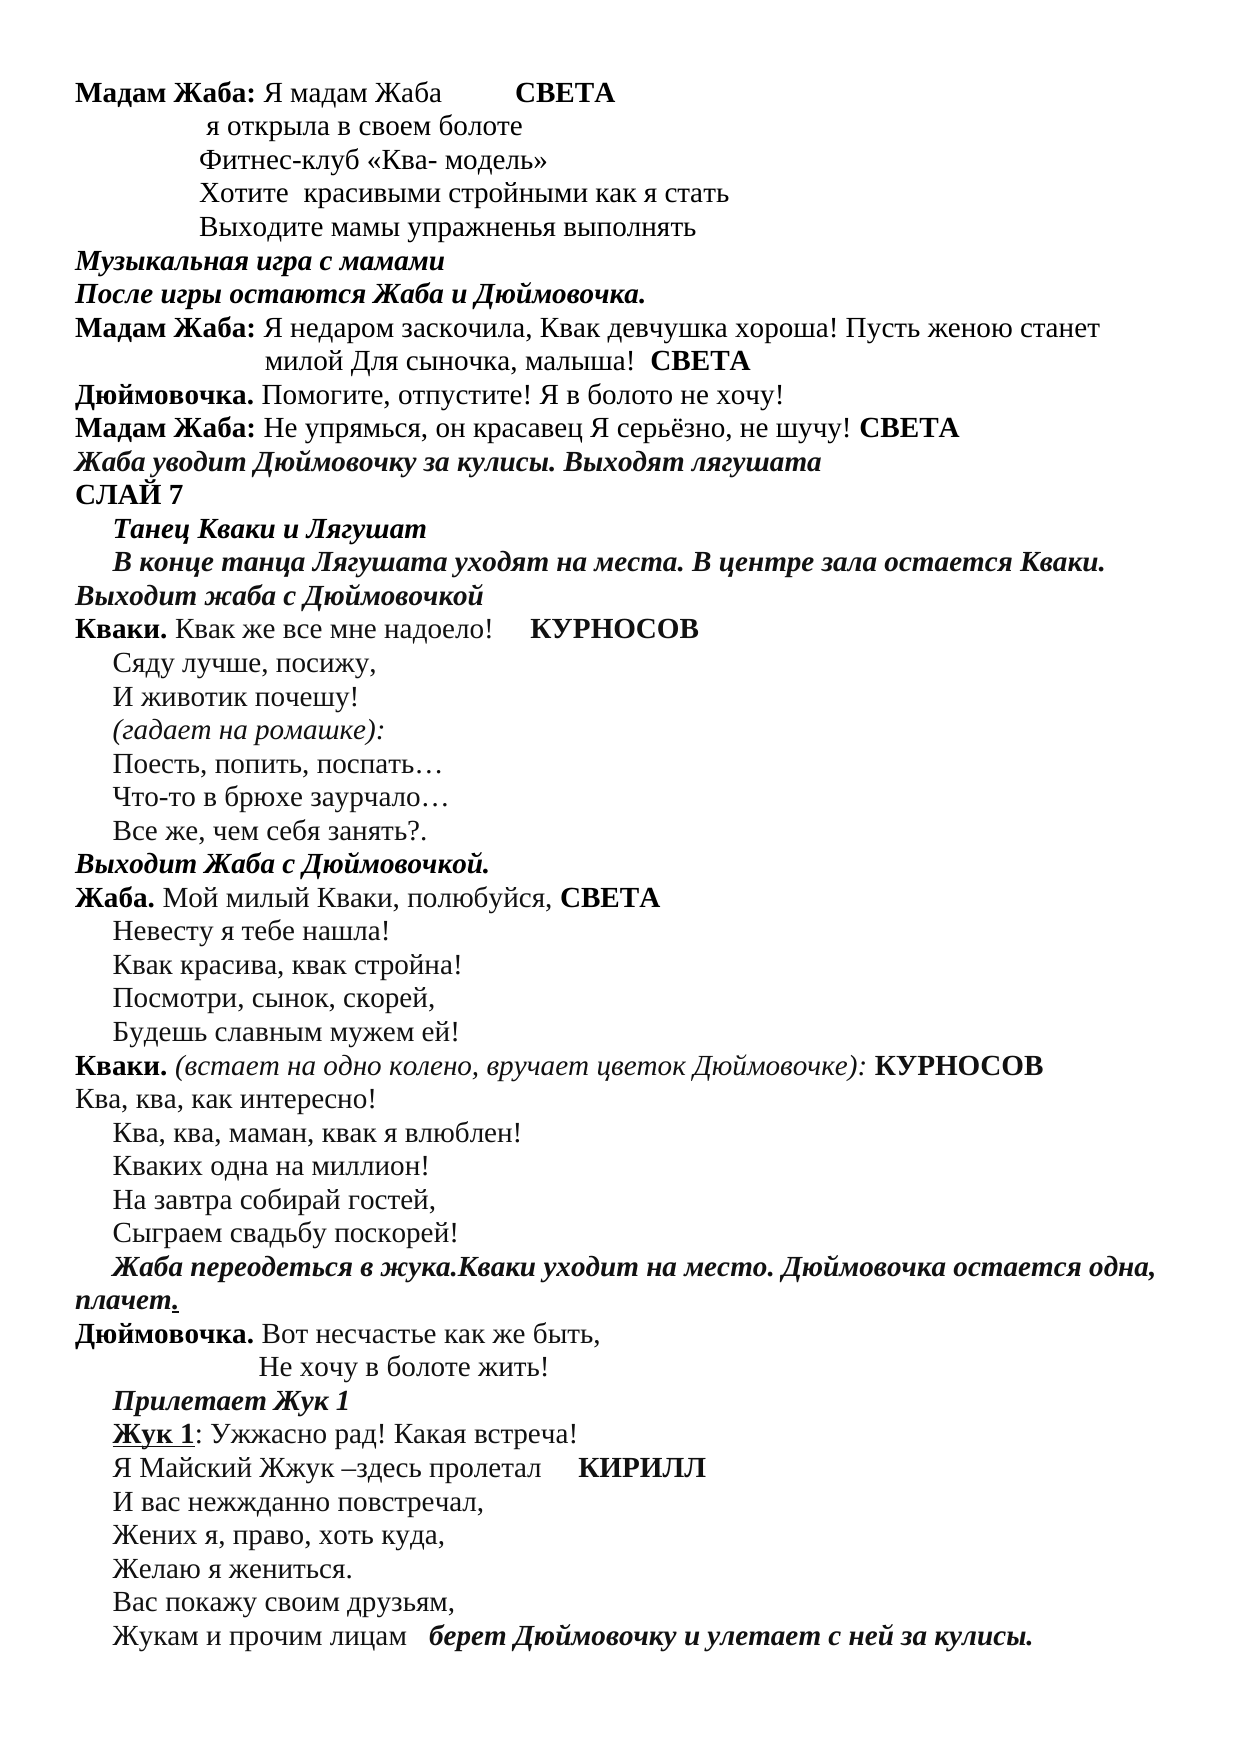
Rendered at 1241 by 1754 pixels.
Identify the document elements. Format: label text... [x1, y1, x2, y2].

text Прилетает Жук 1 [75, 1383, 1165, 1417]
text милой Для сыночка, малыша! СВЕТА [75, 343, 1165, 377]
text Вас покажу своим друзьям, [75, 1584, 1165, 1618]
text На завтра собирай гостей, [75, 1182, 1165, 1215]
text Не хочу в болоте жить! [75, 1349, 1165, 1383]
text Кваких одна на миллион! [75, 1148, 1165, 1182]
text Квак красива, квак стройна! [75, 947, 1165, 981]
text Жаба переодеться в жука.Кваки уходит на место. Дюймовочка остается одна, плачет. [75, 1249, 1165, 1316]
text Все же, чем себя занять?. [75, 813, 1165, 846]
text Кваки. (встает на одно колено, вручает цветок Дюймовочке): КУРНОСОВ [75, 1048, 1165, 1081]
text Сыграем свадьбу поскорей! [75, 1215, 1165, 1249]
text Музыкальная игра с мамами [75, 243, 1165, 276]
text Дюймовочка. Вот несчастье как же быть, [75, 1316, 1165, 1349]
text Сяду лучше, посижу, [75, 645, 1165, 679]
text Дюймовочка. Помогите, отпустите! Я в болото не хочу! [75, 377, 1165, 410]
text Желаю я жениться. [75, 1551, 1165, 1584]
text Мадам Жаба: Я недаром заскочила, Квак девчушка хороша! Пусть женою станет [75, 310, 1165, 343]
text Жукам и прочим лицам берет Дюймовочку и улетает с ней за кулисы. [75, 1618, 1165, 1651]
text Жаба. Мой милый Кваки, полюбуйся, СВЕТА [75, 880, 1165, 913]
text Выходит Жаба с Дюймовочкой. [75, 846, 1165, 880]
text Жених я, право, хоть куда, [75, 1517, 1165, 1551]
text Будешь славным мужем ей! [75, 1014, 1165, 1048]
text Жаба уводит Дюймовочку за кулисы. Выходят лягушата [75, 444, 1165, 477]
text Жук 1: Ужжасно рад! Какая встреча! [75, 1417, 1165, 1450]
text Выходите мамы упражненья выполнять [75, 209, 1165, 243]
text И вас нежжданно повстречал, [75, 1484, 1165, 1517]
text Мадам Жаба: Я мадам Жаба СВЕТА [75, 75, 1165, 108]
text И животик почешу! [75, 679, 1165, 712]
text Фитнес-клуб «Ква- модель» [75, 142, 1165, 176]
text Кваки. Квак же все мне надоело! КУРНОСОВ [75, 612, 1165, 645]
text Невесту я тебе нашла! [75, 913, 1165, 947]
text Танец Кваки и Лягушат [75, 511, 1165, 544]
text я открыла в своем болоте [75, 108, 1165, 142]
text Поесть, попить, поспать… [75, 746, 1165, 779]
text (гадает на ромашке): [75, 712, 1165, 746]
text Я Майский Жжук –здесь пролетал КИРИЛЛ [75, 1450, 1165, 1484]
text Ква, ква, маман, квак я влюблен! [75, 1115, 1165, 1148]
text Посмотри, сынок, скорей, [75, 981, 1165, 1014]
text Ква, ква, как интересно! [75, 1081, 1165, 1115]
text СЛАЙ 7 [75, 477, 1165, 511]
text Мадам Жаба: Не упрямься, он красавец Я серьёзно, не шучу! СВЕТА [75, 410, 1165, 444]
text Хотите красивыми стройными как я стать [75, 176, 1165, 209]
text В конце танца Лягушата уходят на места. В центре зала остается Кваки. Выходит жаба с Дюймовочкой [75, 544, 1165, 612]
text Что-то в брюхе заурчало… [75, 779, 1165, 813]
text После игры остаются Жаба и Дюймовочка. [75, 276, 1165, 310]
